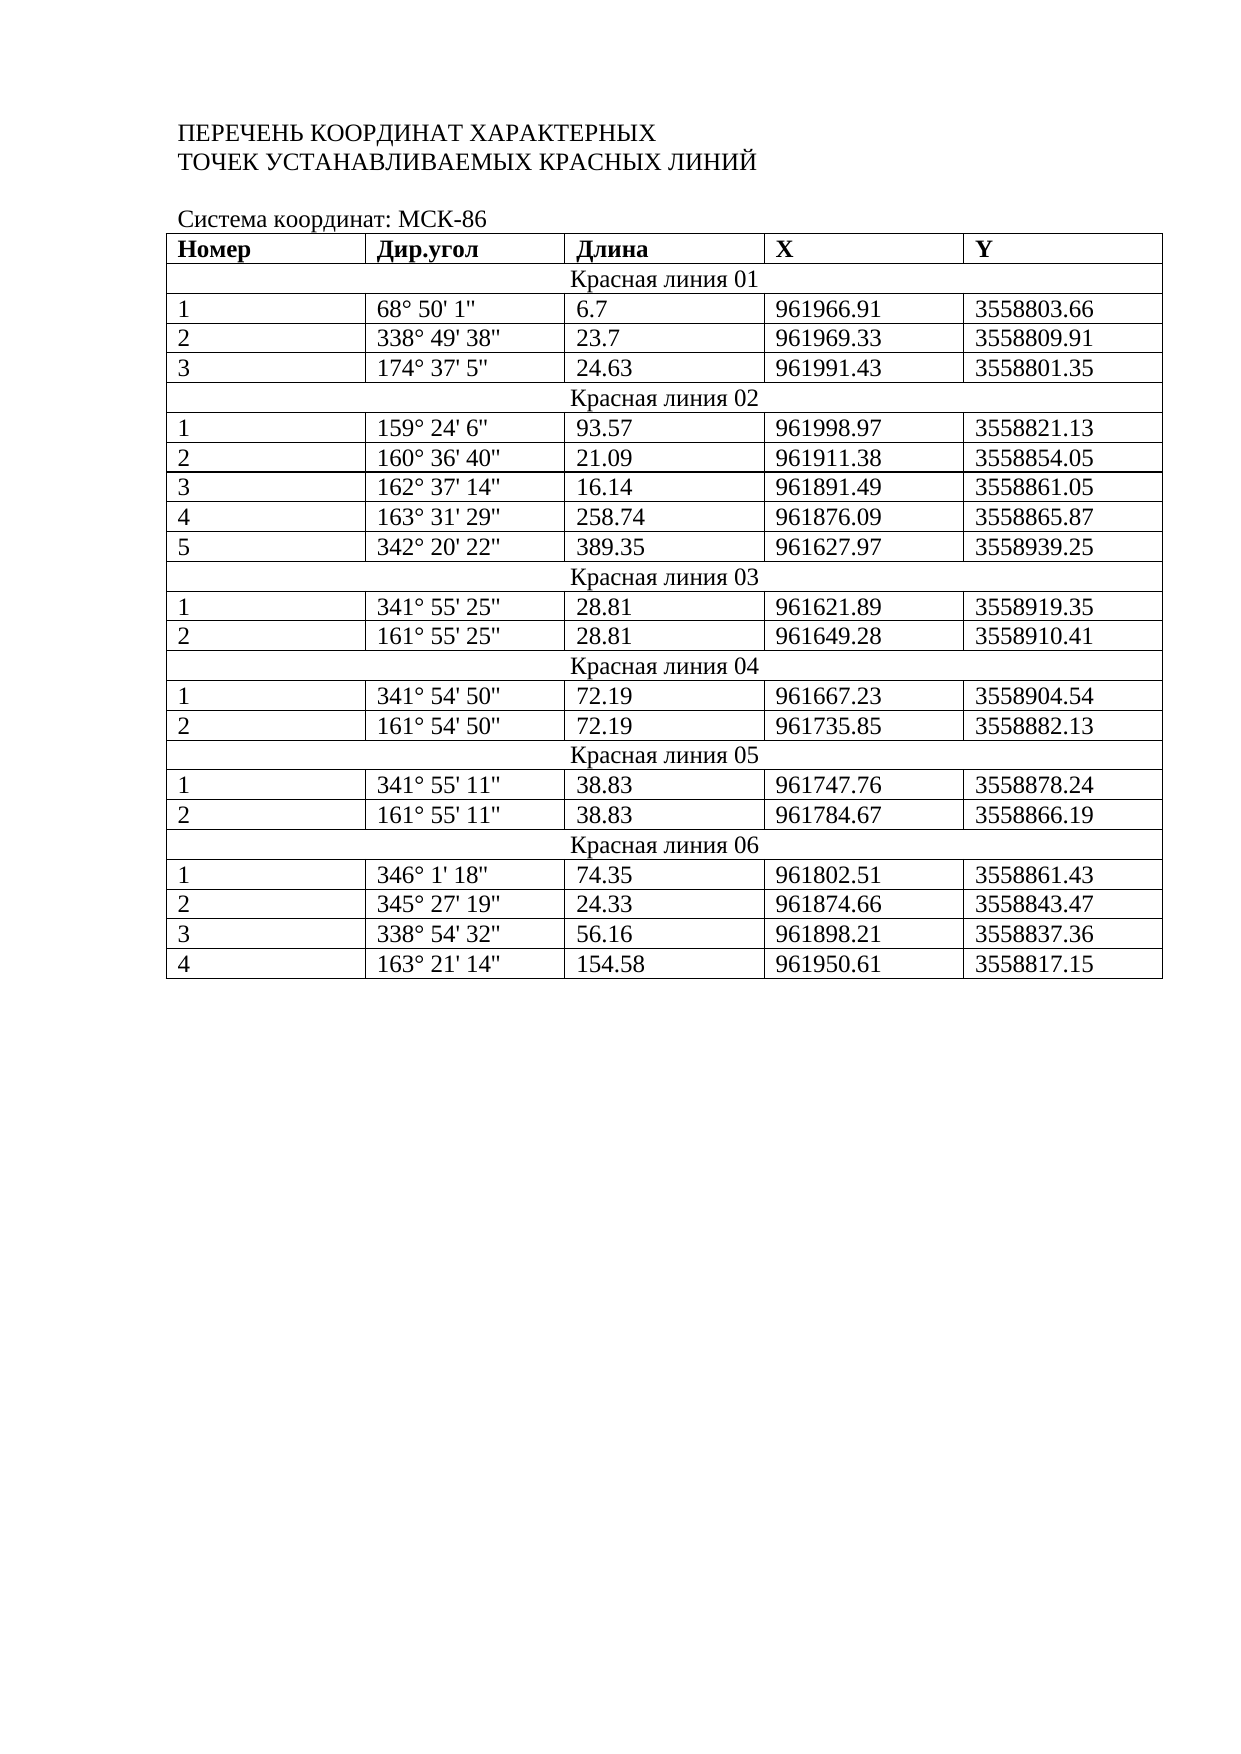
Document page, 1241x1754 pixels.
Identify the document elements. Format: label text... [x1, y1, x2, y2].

table_header Y [964, 234, 1162, 263]
table_header Дир.угол [366, 234, 564, 263]
table_cell 2 [167, 711, 365, 739]
table_cell 346° 1' 18'' [366, 860, 564, 888]
table_cell 3558866.19 [964, 800, 1162, 829]
table_cell 389.35 [565, 532, 764, 561]
table_cell 3558854.05 [964, 443, 1162, 471]
table_cell Красная линия 06 [167, 830, 1162, 859]
table_cell 161° 54' 50'' [366, 711, 564, 739]
table_cell 56.16 [565, 919, 764, 948]
table_cell 1 [167, 860, 365, 888]
table_cell Красная линия 04 [167, 651, 1162, 680]
table_cell 961966.91 [765, 294, 963, 322]
table_cell 72.19 [565, 711, 764, 739]
table_cell 961950.61 [765, 949, 963, 978]
table_cell 74.35 [565, 860, 764, 888]
table_cell 342° 20' 22'' [366, 532, 564, 561]
table_cell 3558801.35 [964, 353, 1162, 382]
table_cell 174° 37' 5'' [366, 353, 564, 382]
table_cell 163° 31' 29'' [366, 502, 564, 531]
table_cell 1 [167, 592, 365, 620]
table_cell 72.19 [565, 681, 764, 710]
table_cell 961667.23 [765, 681, 963, 710]
table_cell 341° 54' 50'' [366, 681, 564, 710]
table_cell 961747.76 [765, 770, 963, 799]
table_cell 338° 54' 32'' [366, 919, 564, 948]
table_cell 1 [167, 681, 365, 710]
table_cell 159° 24' 6'' [366, 413, 564, 442]
text ПЕРЕЧЕНЬ КООРДИНАТ ХАРАКТЕРНЫХ [177, 118, 1152, 147]
table_cell 3558803.66 [964, 294, 1162, 322]
table_cell 163° 21' 14'' [366, 949, 564, 978]
table_header Длина [565, 234, 764, 263]
table_cell 961784.67 [765, 800, 963, 829]
table_cell 24.63 [565, 353, 764, 382]
table_cell 28.81 [565, 592, 764, 620]
table_cell 961991.43 [765, 353, 963, 382]
table_cell 3558837.36 [964, 919, 1162, 948]
table_cell 3 [167, 919, 365, 948]
table_cell 1 [167, 770, 365, 799]
text Система координат: МСК-86 [177, 204, 1152, 233]
table_cell 3558910.41 [964, 621, 1162, 650]
table_cell 961969.33 [765, 324, 963, 352]
table_cell 160° 36' 40'' [366, 443, 564, 471]
table_cell 3558904.54 [964, 681, 1162, 710]
table_cell 2 [167, 324, 365, 352]
table_cell 38.83 [565, 770, 764, 799]
table_cell 961876.09 [765, 502, 963, 531]
table_cell 23.7 [565, 324, 764, 352]
table_cell 2 [167, 890, 365, 918]
table_cell 1 [167, 294, 365, 322]
table_cell 961627.97 [765, 532, 963, 561]
table_cell 961891.49 [765, 473, 963, 501]
table_header X [765, 234, 963, 263]
table_cell 162° 37' 14'' [366, 473, 564, 501]
table_cell 6.7 [565, 294, 764, 322]
table_cell 2 [167, 621, 365, 650]
table_cell 338° 49' 38'' [366, 324, 564, 352]
table_cell 3558843.47 [964, 890, 1162, 918]
table_cell 93.57 [565, 413, 764, 442]
table_cell 961911.38 [765, 443, 963, 471]
table_cell 961802.51 [765, 860, 963, 888]
table_header Номер [167, 234, 365, 263]
table_cell 28.81 [565, 621, 764, 650]
table_cell 3558861.43 [964, 860, 1162, 888]
table_cell 161° 55' 11'' [366, 800, 564, 829]
table_cell 154.58 [565, 949, 764, 978]
table_cell 16.14 [565, 473, 764, 501]
table_cell 961874.66 [765, 890, 963, 918]
table_cell 1 [167, 413, 365, 442]
table_cell 3558817.15 [964, 949, 1162, 978]
table_cell 341° 55' 25'' [366, 592, 564, 620]
table_cell 161° 55' 25'' [366, 621, 564, 650]
table_cell 24.33 [565, 890, 764, 918]
table_cell 68° 50' 1'' [366, 294, 564, 322]
table_cell 5 [167, 532, 365, 561]
table_cell 3 [167, 473, 365, 501]
table_cell 2 [167, 800, 365, 829]
table_cell 2 [167, 443, 365, 471]
table_cell 961998.97 [765, 413, 963, 442]
table_cell 38.83 [565, 800, 764, 829]
table_cell Красная линия 01 [167, 264, 1162, 293]
table_cell 21.09 [565, 443, 764, 471]
table_cell Красная линия 02 [167, 383, 1162, 412]
table_cell Красная линия 03 [167, 562, 1162, 591]
table_cell 961735.85 [765, 711, 963, 739]
table_cell 3558821.13 [964, 413, 1162, 442]
table_cell 345° 27' 19'' [366, 890, 564, 918]
table_cell 4 [167, 502, 365, 531]
table_cell 3 [167, 353, 365, 382]
table_cell 341° 55' 11'' [366, 770, 564, 799]
table_cell 3558809.91 [964, 324, 1162, 352]
table_cell 3558919.35 [964, 592, 1162, 620]
table_cell Красная линия 05 [167, 741, 1162, 769]
table_cell 3558939.25 [964, 532, 1162, 561]
table_cell 961621.89 [765, 592, 963, 620]
table_cell 3558882.13 [964, 711, 1162, 739]
table_cell 4 [167, 949, 365, 978]
table_cell 3558865.87 [964, 502, 1162, 531]
text ТОЧЕК УСТАНАВЛИВАЕМЫХ КРАСНЫХ ЛИНИЙ [177, 147, 1152, 176]
table_cell 258.74 [565, 502, 764, 531]
table_cell 3558878.24 [964, 770, 1162, 799]
table_cell 3558861.05 [964, 473, 1162, 501]
table_cell 961649.28 [765, 621, 963, 650]
table_cell 961898.21 [765, 919, 963, 948]
